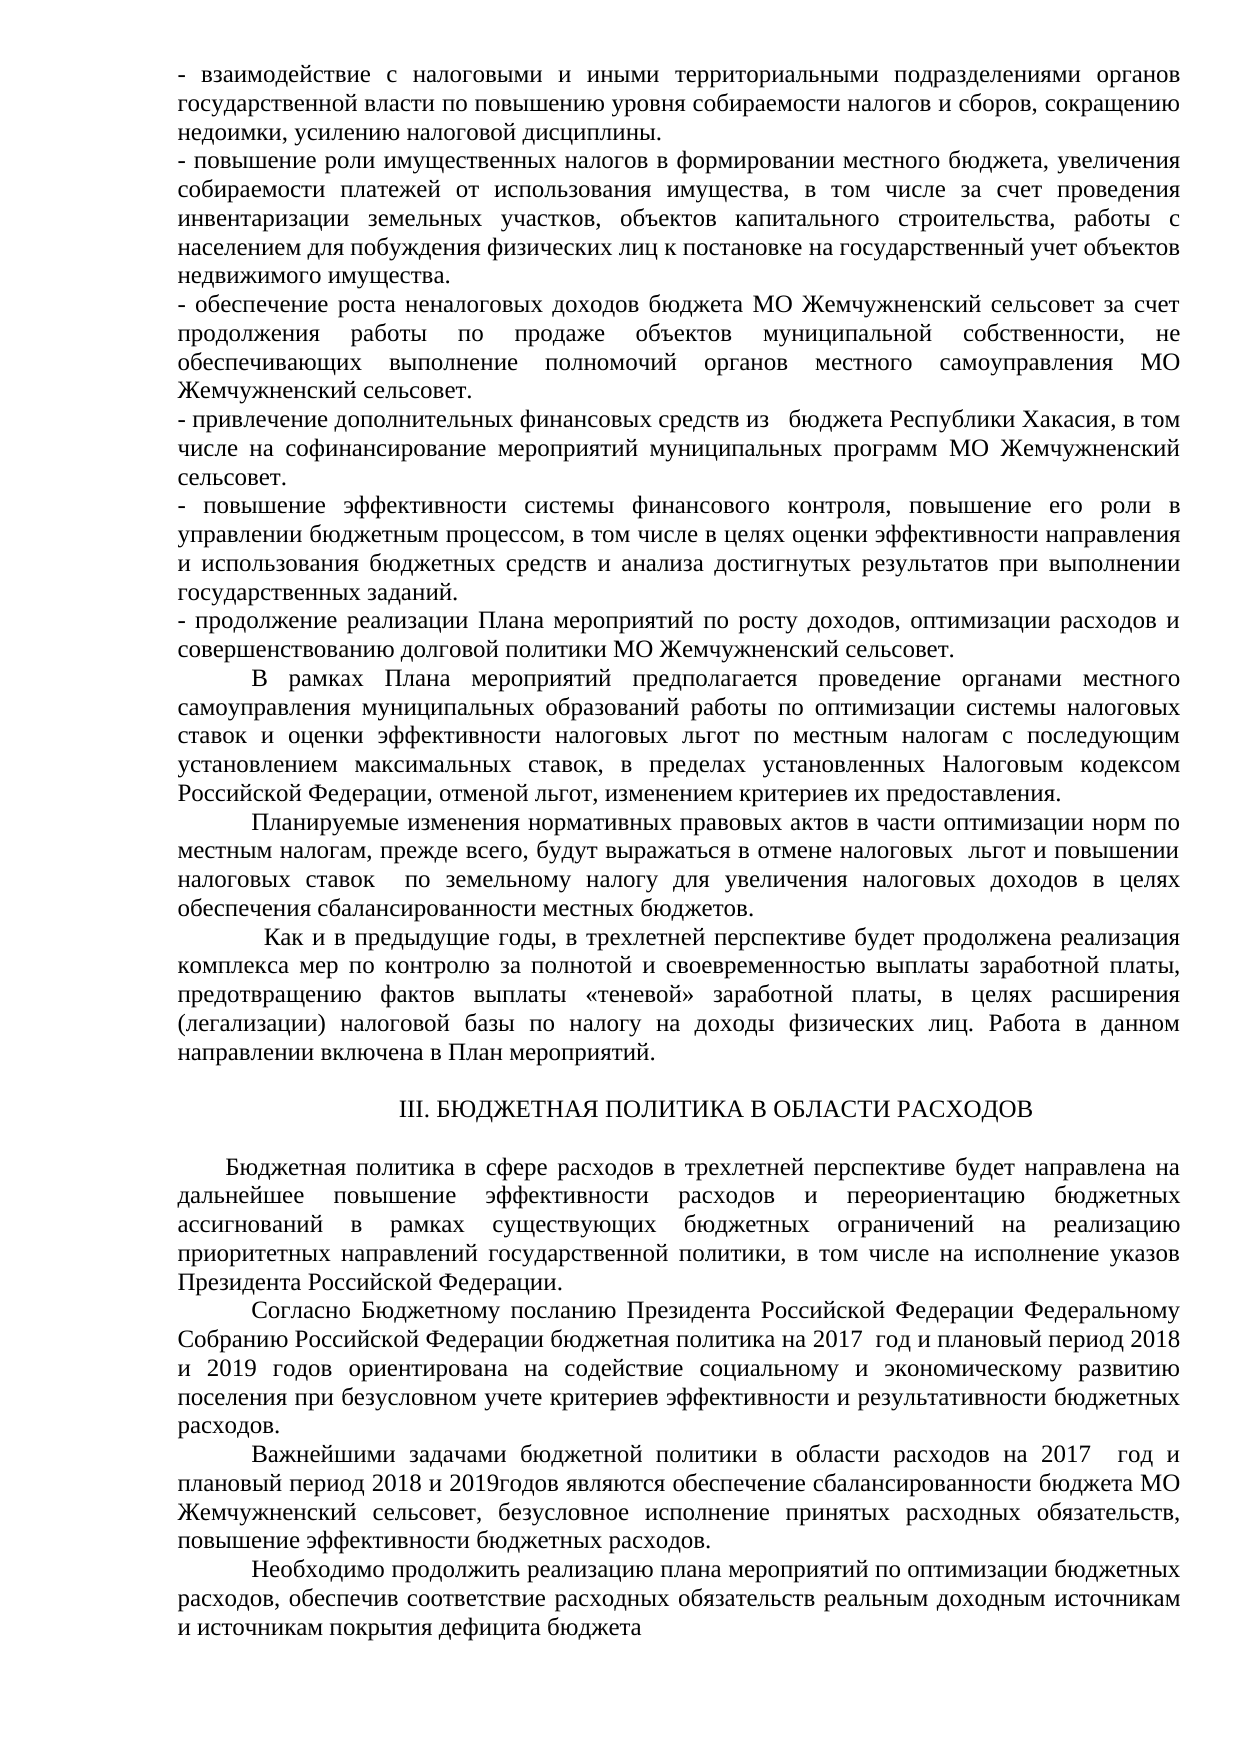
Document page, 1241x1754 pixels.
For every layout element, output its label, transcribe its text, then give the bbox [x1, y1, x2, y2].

text - обеспечение роста неналоговых доходов бюджета МО Жемчужненский сельсовет за счет продолжения работы по продаже объектов муниципальной собственности, не обеспечивающих выполнение полномочий органов местного самоуправления МО Жемчужненский сельсовет. [177, 289, 1181, 404]
text Согласно Бюджетному посланию Президента Российской Федерации Федеральному Собранию Российской Федерации бюджетная политика на 2017 год и плановый период 2018 и 2019 годов ориентирована на содействие социальному и экономическому развитию поселения при безусловном учете критериев эффективности и результативности бюджетных расходов. [177, 1295, 1181, 1439]
text - взаимодействие с налоговыми и иными территориальными подразделениями органов государственной власти по повышению уровня собираемости налогов и сборов, сокращению недоимки, усилению налоговой дисциплины. [177, 59, 1181, 145]
text III. БЮДЖЕТНАЯ ПОЛИТИКА В ОБЛАСТИ РАСХОДОВ [177, 1094, 1181, 1123]
text - привлечение дополнительных финансовых средств из бюджета Республики Хакасия, в том числе на софинансирование мероприятий муниципальных программ МО Жемчужненский сельсовет. [177, 404, 1181, 490]
text Важнейшими задачами бюджетной политики в области расходов на 2017 год и плановый период 2018 и 2019годов являются обеспечение сбалансированности бюджета МО Жемчужненский сельсовет, безусловное исполнение принятых расходных обязательств, повышение эффективности бюджетных расходов. [177, 1439, 1181, 1554]
text Необходимо продолжить реализацию плана мероприятий по оптимизации бюджетных расходов, обеспечив соответствие расходных обязательств реальным доходным источникам и источникам покрытия дефицита бюджета [177, 1554, 1181, 1640]
text Бюджетная политика в сфере расходов в трехлетней перспективе будет направлена на дальнейшее повышение эффективности расходов и переориентацию бюджетных ассигнований в рамках существующих бюджетных ограничений на реализацию приоритетных направлений государственной политики, в том числе на исполнение указов Президента Российской Федерации. [177, 1152, 1181, 1295]
text - продолжение реализации Плана мероприятий по росту доходов, оптимизации расходов и совершенствованию долговой политики МО Жемчужненский сельсовет. [177, 605, 1181, 663]
text Планируемые изменения нормативных правовых актов в части оптимизации норм по местным налогам, прежде всего, будут выражаться в отмене налоговых льгот и повышении налоговых ставок по земельному налогу для увеличения налоговых доходов в целях обеспечения сбалансированности местных бюджетов. [177, 807, 1181, 922]
text В рамках Плана мероприятий предполагается проведение органами местного самоуправления муниципальных образований работы по оптимизации системы налоговых ставок и оценки эффективности налоговых льгот по местным налогам с последующим установлением максимальных ставок, в пределах установленных Налоговым кодексом Российской Федерации, отменой льгот, изменением критериев их предоставления. [177, 663, 1181, 807]
text Как и в предыдущие годы, в трехлетней перспективе будет продолжена реализация комплекса мер по контролю за полнотой и своевременностью выплаты заработной платы, предотвращению фактов выплаты «теневой» заработной платы, в целях расширения (легализации) налоговой базы по налогу на доходы физических лиц. Работа в данном направлении включена в План мероприятий. [177, 922, 1181, 1065]
text - повышение эффективности системы финансового контроля, повышение его роли в управлении бюджетным процессом, в том числе в целях оценки эффективности направления и использования бюджетных средств и анализа достигнутых результатов при выполнении государственных заданий. [177, 490, 1181, 605]
text - повышение роли имущественных налогов в формировании местного бюджета, увеличения собираемости платежей от использования имущества, в том числе за счет проведения инвентаризации земельных участков, объектов капитального строительства, работы с населением для побуждения физических лиц к постановке на государственный учет объектов недвижимого имущества. [177, 145, 1181, 289]
